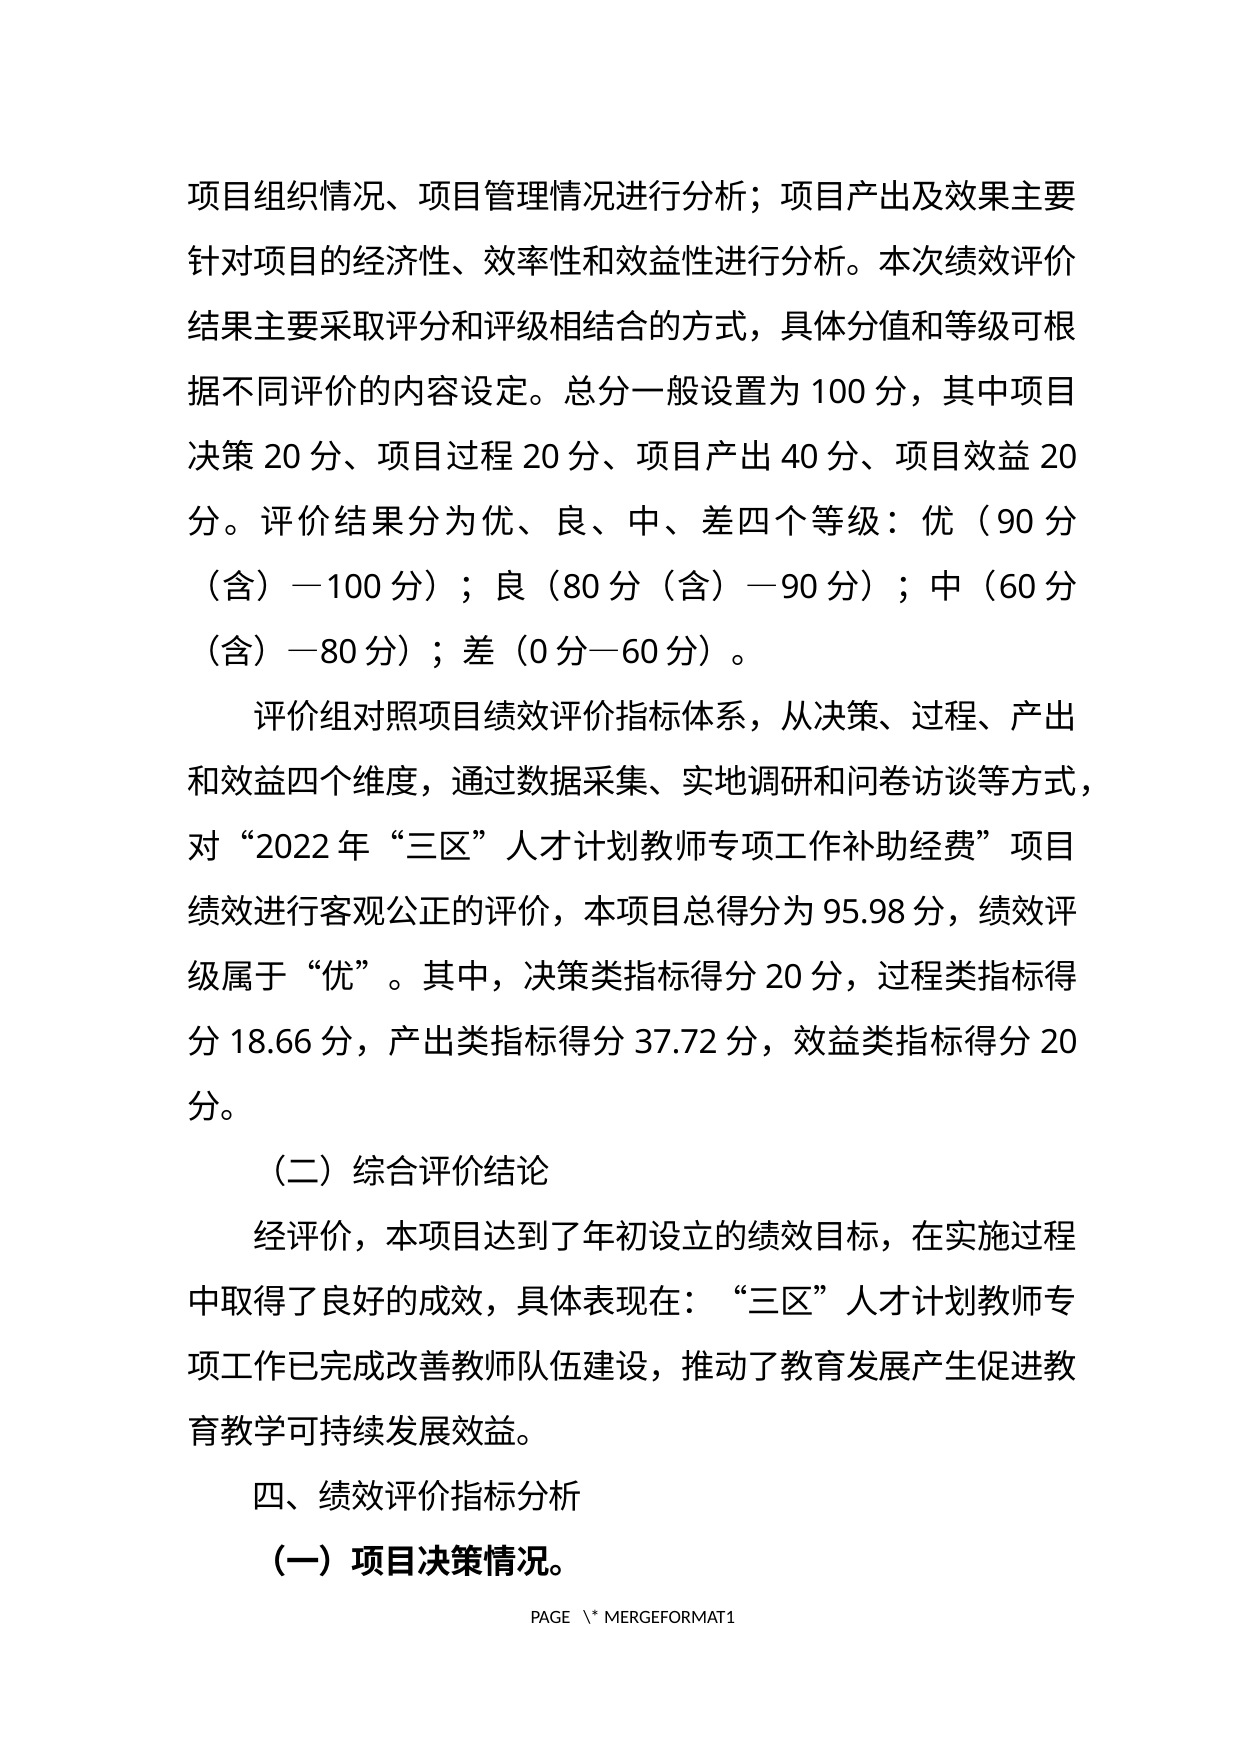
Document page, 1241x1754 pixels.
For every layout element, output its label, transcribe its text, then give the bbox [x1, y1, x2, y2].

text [187, 162, 1078, 1462]
text （一）项目决策情况。 [187, 1527, 1078, 1592]
text 四、绩效评价指标分析 [187, 1462, 1078, 1527]
